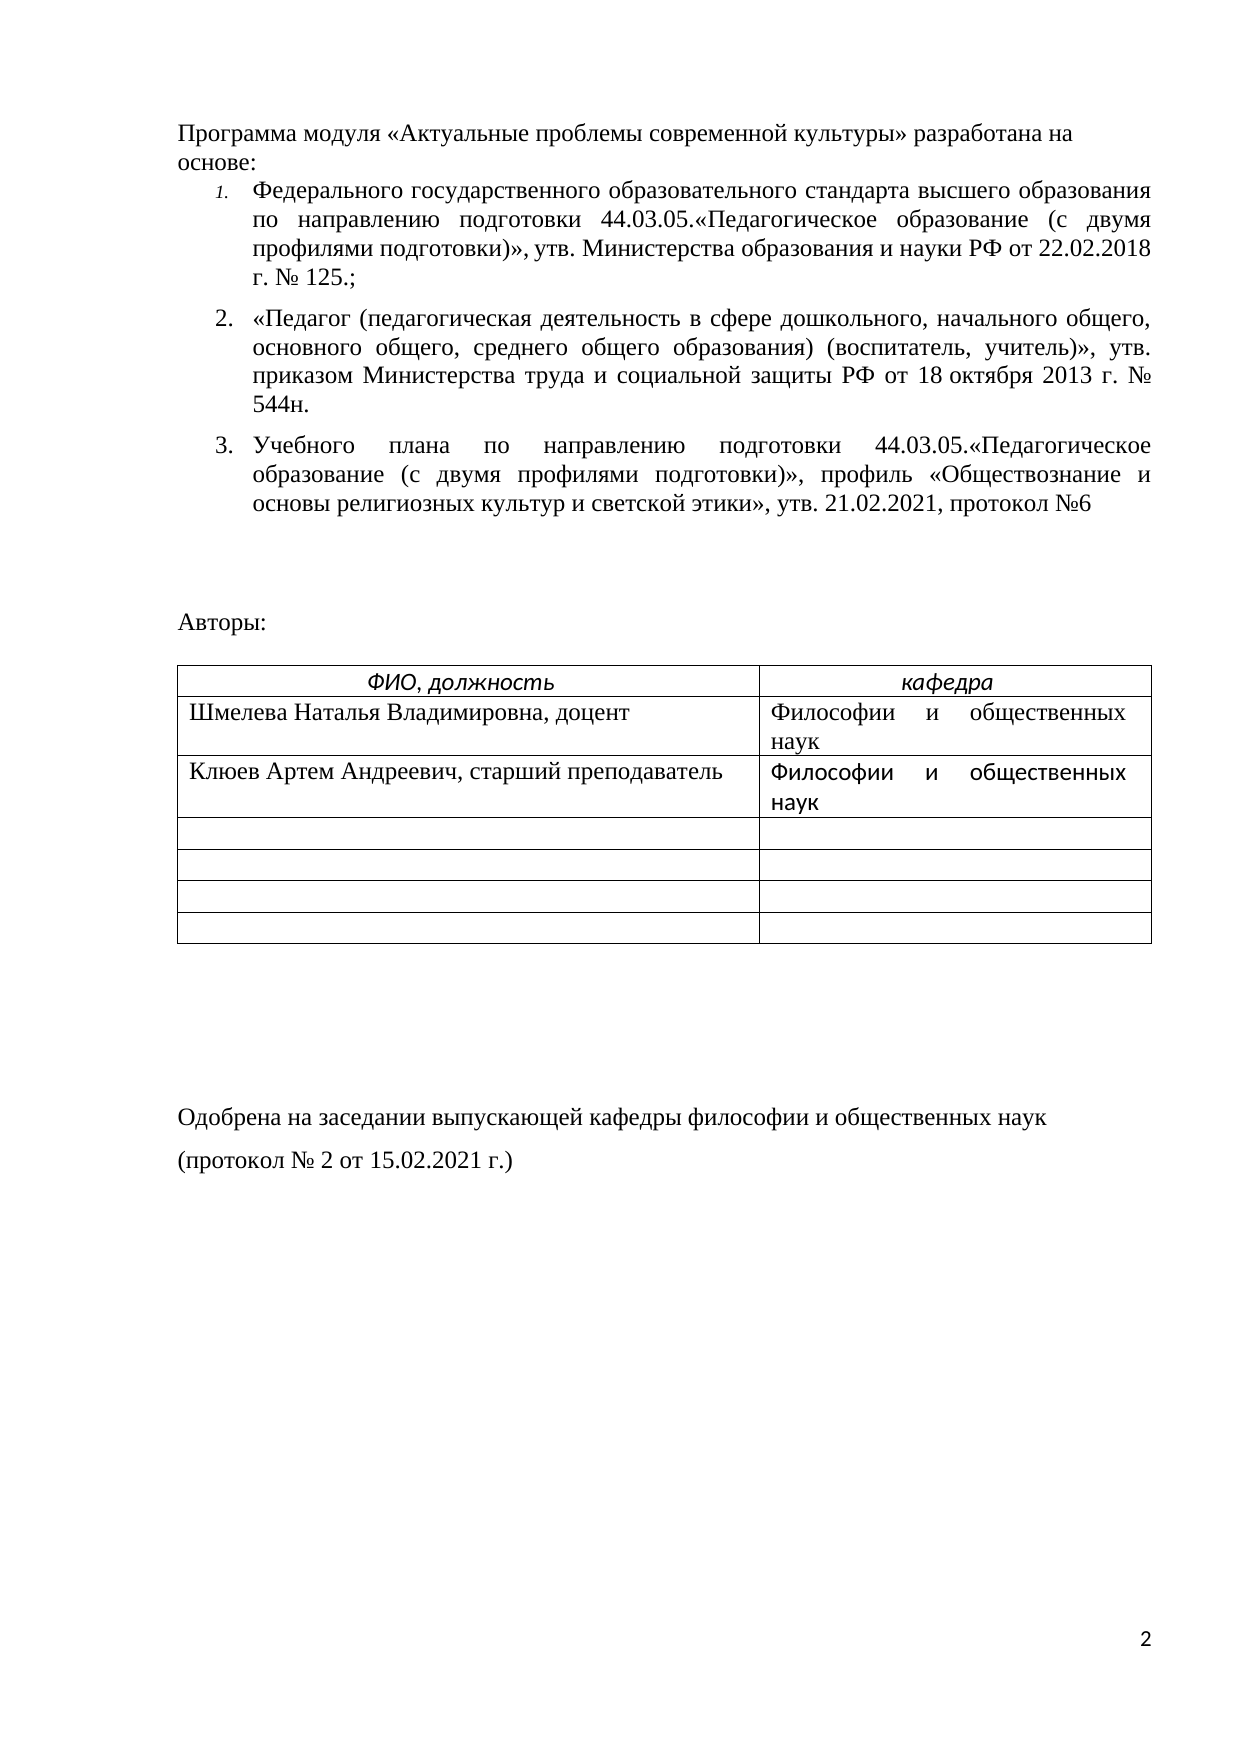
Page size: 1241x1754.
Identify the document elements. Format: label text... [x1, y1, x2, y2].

table_cell [760, 881, 1151, 912]
table_cell [178, 850, 759, 880]
table_cell Философии и общественных наук [760, 697, 1151, 755]
table_header кафедра [760, 666, 1151, 696]
list Федерального государственного образовательного стандарта высшего образования по направлению подготовки 44.03.05.«Педагогическое образование (с двумя профилями подготовки)», утв. Министерства образования и науки РФ от 22.02.2018 г. № 125.; [215, 176, 1152, 291]
table_cell [178, 913, 759, 943]
table_cell Клюев Артем Андреевич, старший преподаватель [178, 756, 759, 817]
table_cell [178, 881, 759, 912]
text Одобрена на заседании выпускающей кафедры философии и общественных наук (протокол № 2 от 15.02.2021 г.) [177, 1102, 1152, 1174]
table_cell [760, 913, 1151, 943]
table_cell [760, 818, 1151, 848]
table_cell Философии и общественных наук [760, 756, 1151, 817]
text Программа модуля «Актуальные проблемы современной культуры» разработана на основе: [177, 118, 1152, 176]
table_cell [178, 818, 759, 848]
table_cell [760, 850, 1151, 880]
text Авторы: [177, 607, 1152, 636]
list «Педагог (педагогическая деятельность в сфере дошкольного, начального общего, основного общего, среднего общего образования) (воспитатель, учитель)», утв. приказом Министерства труда и социальной защиты РФ от 18 октября 2013 г. № 544н. [215, 303, 1152, 418]
list Учебного плана по направлению подготовки 44.03.05.«Педагогическое образование (с двумя профилями подготовки)», профиль «Обществознание и основы религиозных культур и светской этики», утв. 21.02.2021, протокол №6 [215, 431, 1152, 517]
table_cell Шмелева Наталья Владимировна, доцент [178, 697, 759, 755]
table_header ФИО, должность [178, 666, 759, 696]
